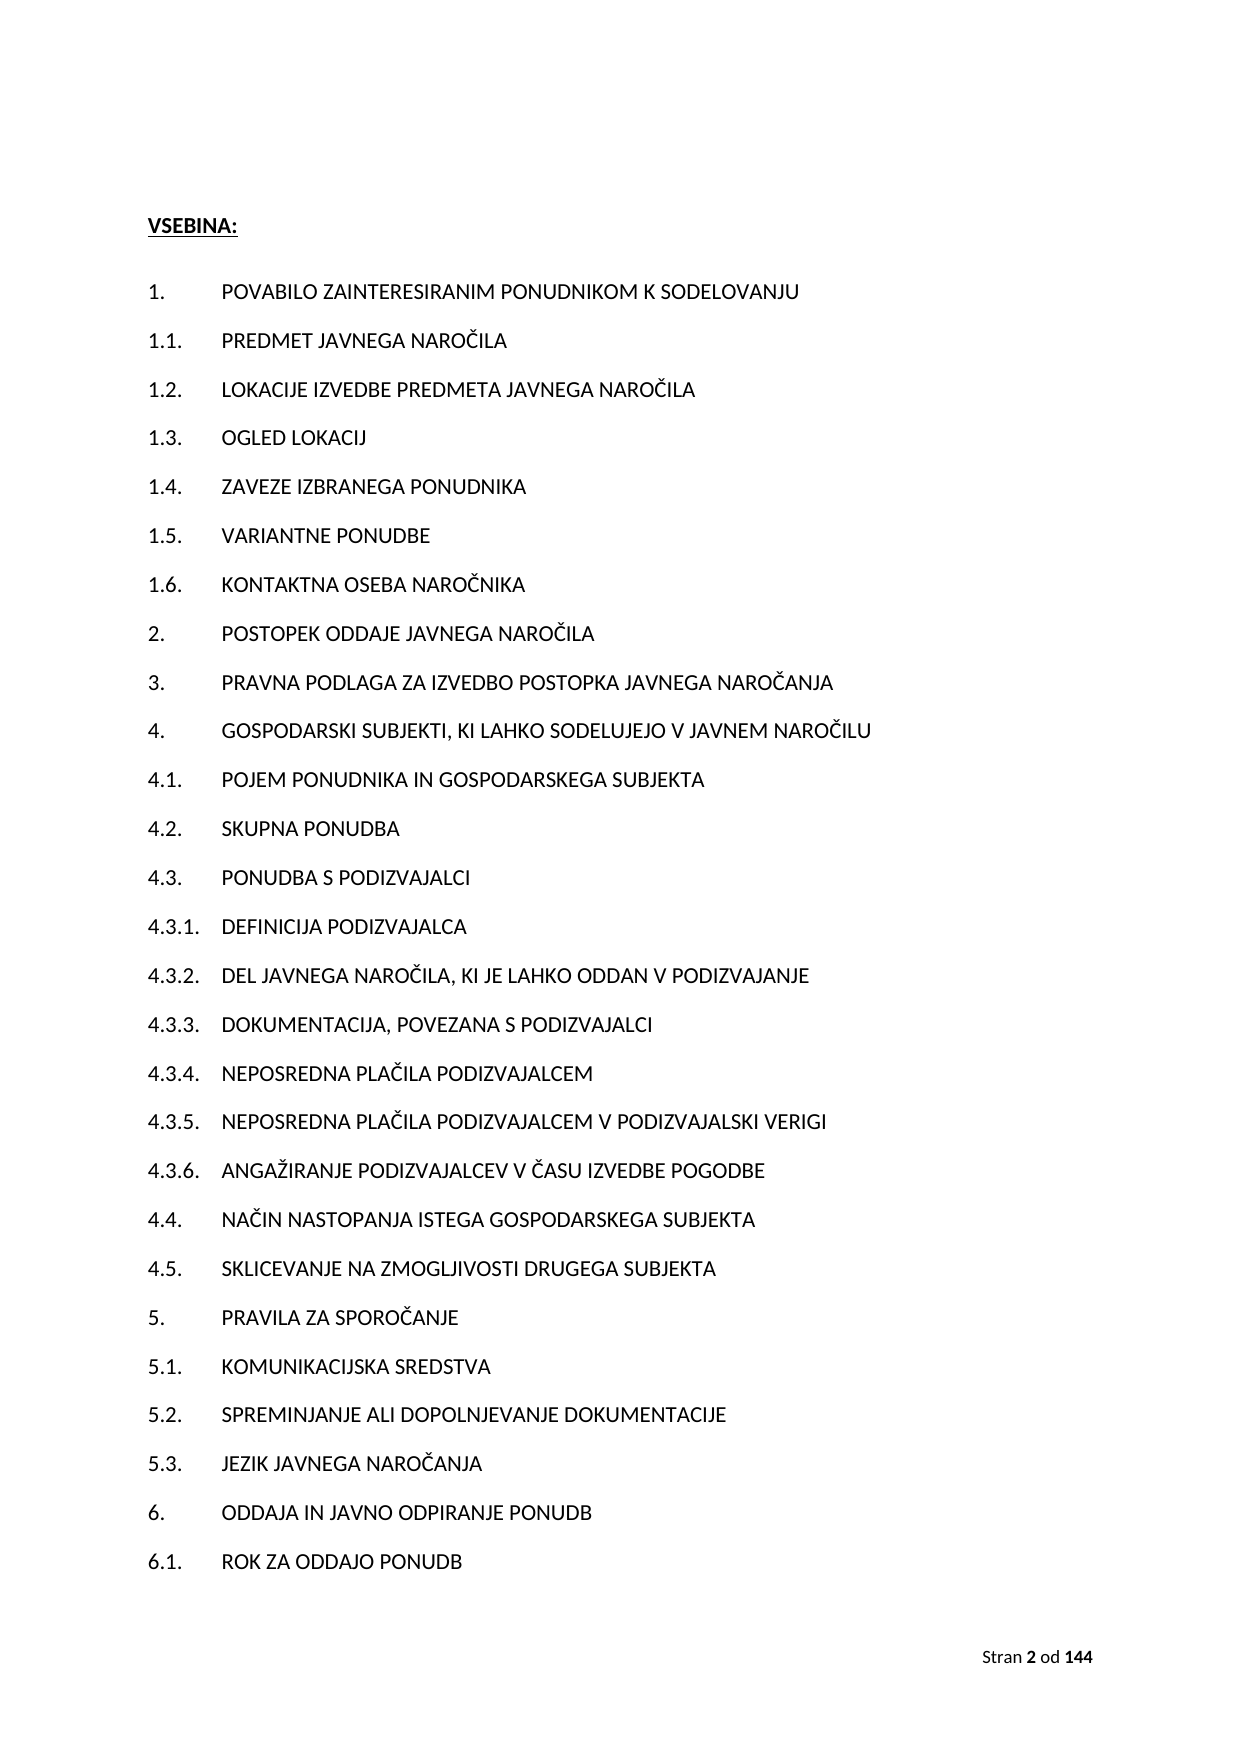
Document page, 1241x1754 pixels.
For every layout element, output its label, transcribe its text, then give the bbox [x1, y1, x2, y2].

text 4.2. SKUPNA PONUDBA [148, 814, 1093, 842]
text 4.3.1. DEFINICIJA PODIZVAJALCA [148, 912, 1093, 940]
text 1. POVABILO ZAINTERESIRANIM PONUDNIKOM K SODELOVANJU [148, 277, 1093, 305]
text 4.3.3. DOKUMENTACIJA, POVEZANA S PODIZVAJALCI [148, 1010, 1093, 1038]
text 3. PRAVNA PODLAGA ZA IZVEDBO POSTOPKA JAVNEGA NAROČANJA [148, 668, 1093, 696]
text 4.3.2. DEL JAVNEGA NAROČILA, KI JE LAHKO ODDAN V PODIZVAJANJE [148, 961, 1093, 989]
text 4.5. SKLICEVANJE NA ZMOGLJIVOSTI DRUGEGA SUBJEKTA [148, 1254, 1093, 1282]
text 1.5. VARIANTNE PONUDBE [148, 521, 1093, 549]
text 2. POSTOPEK ODDAJE JAVNEGA NAROČILA [148, 619, 1093, 647]
text 6. ODDAJA IN JAVNO ODPIRANJE PONUDB [148, 1498, 1093, 1526]
text 1.1. PREDMET JAVNEGA NAROČILA [148, 326, 1093, 354]
text 5.3. JEZIK JAVNEGA NAROČANJA [148, 1449, 1093, 1477]
text 6.1. ROK ZA ODDAJO PONUDB [148, 1547, 1093, 1575]
text 5.2. SPREMINJANJE ALI DOPOLNJEVANJE DOKUMENTACIJE [148, 1401, 1093, 1429]
text 4.1. POJEM PONUDNIKA IN GOSPODARSKEGA SUBJEKTA [148, 766, 1093, 793]
text Vsebina: [148, 211, 1093, 239]
text 1.4. ZAVEZE IZBRANEGA PONUDNIKA [148, 472, 1093, 500]
text 4.3.5. NEPOSREDNA PLAČILA PODIZVAJALCEM V PODIZVAJALSKI VERIGI [148, 1107, 1093, 1136]
text 1.6. KONTAKTNA OSEBA NAROČNIKA [148, 570, 1093, 598]
text 4.3. PONUDBA S PODIZVAJALCI [148, 863, 1093, 891]
text 1.2. LOKACIJE IZVEDBE PREDMETA JAVNEGA NAROČILA [148, 375, 1093, 403]
text 1.3. OGLED LOKACIJ [148, 423, 1093, 452]
text 4. GOSPODARSKI SUBJEKTI, KI LAHKO SODELUJEJO V JAVNEM NAROČILU [148, 717, 1093, 745]
text 5.1. KOMUNIKACIJSKA SREDSTVA [148, 1352, 1093, 1380]
text 5. PRAVILA ZA SPOROČANJE [148, 1303, 1093, 1331]
text 4.4. NAČIN NASTOPANJA ISTEGA GOSPODARSKEGA SUBJEKTA [148, 1205, 1093, 1233]
text 4.3.6. ANGAŽIRANJE PODIZVAJALCEV V ČASU IZVEDBE POGODBE [148, 1156, 1093, 1184]
text 4.3.4. NEPOSREDNA PLAČILA PODIZVAJALCEM [148, 1059, 1093, 1087]
